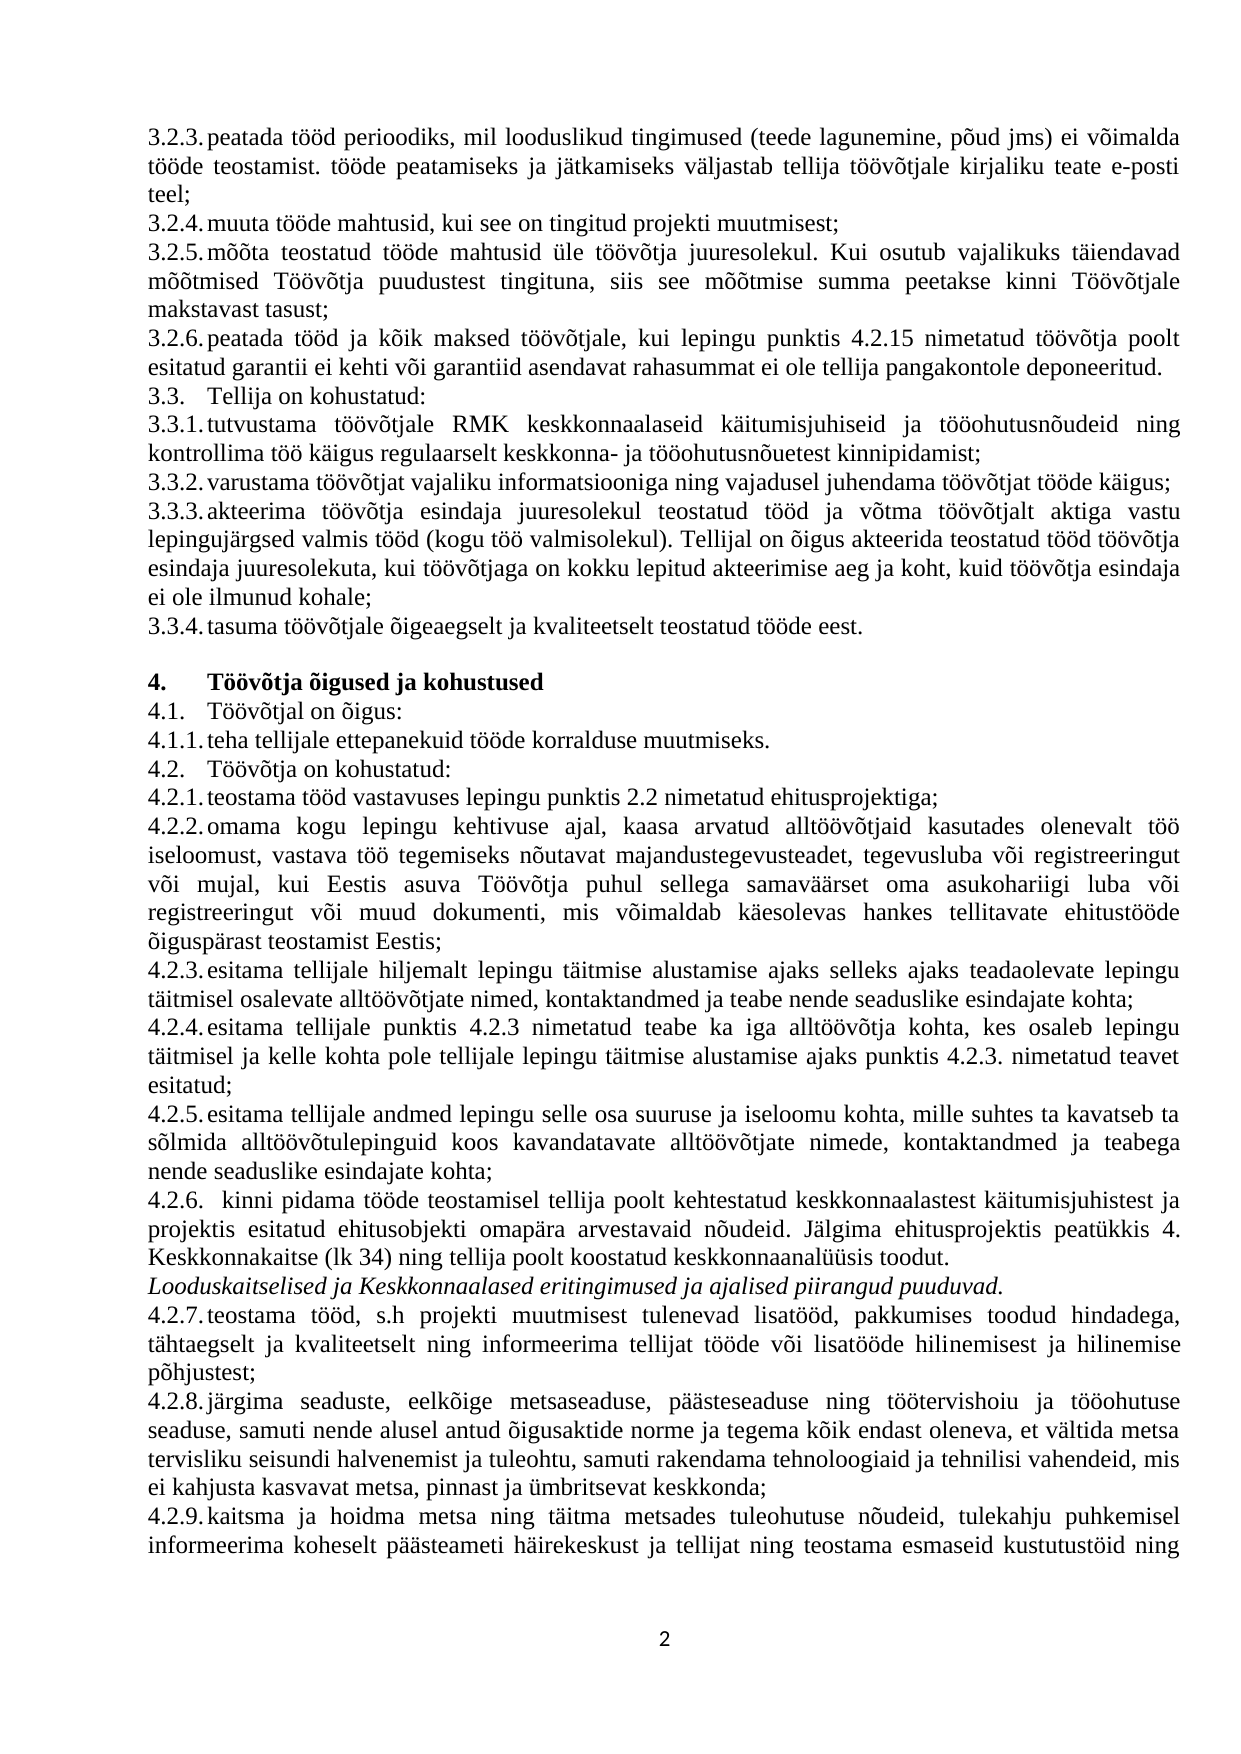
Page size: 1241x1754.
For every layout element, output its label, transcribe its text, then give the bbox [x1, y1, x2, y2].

text Töövõtja on kohustatud: [148, 754, 1181, 782]
text akteerima töövõtja esindaja juuresolekul teostatud tööd ja võtma töövõtjalt aktiga vastu lepingujärgsed valmis tööd (kogu töö valmisolekul). Tellijal on õigus akteerida teostatud tööd töövõtja esindaja juuresolekuta, kui töövõtjaga on kokku lepitud akteerimise aeg ja koht, kuid töövõtja esindaja ei ole ilmunud kohale; [148, 496, 1181, 611]
text teha tellijale ettepanekuid tööde korralduse muutmiseks. [148, 725, 1181, 754]
list Looduskaitselised ja Keskkonnaalased eritingimused ja ajalised piirangud puuduvad. [148, 1271, 1181, 1300]
text Töövõtjal on õigus: [148, 696, 1181, 725]
text esitama tellijale hiljemalt lepingu täitmise alustamise ajaks selleks ajaks teadaolevate lepingu täitmisel osalevate alltöövõtjate nimed, kontaktandmed ja teabe nende seaduslike esindajate kohta; [148, 955, 1181, 1012]
text mõõta teostatud tööde mahtusid üle töövõtja juuresolekul. Kui osutub vajalikuks täiendavad mõõtmised Töövõtja puudustest tingituna, siis see mõõtmise summa peetakse kinni Töövõtjale makstavast tasust; [148, 237, 1181, 323]
text omama kogu lepingu kehtivuse ajal, kaasa arvatud alltöövõtjaid kasutades olenevalt töö iseloomust, vastava töö tegemiseks nõutavat majandustegevusteadet, tegevusluba või registreeringut või mujal, kui Eestis asuva Töövõtja puhul sellega samaväärset oma asukohariigi luba või registreeringut või muud dokumenti, mis võimaldab käesolevas hankes tellitavate ehitustööde õiguspärast teostamist Eestis; [148, 811, 1181, 955]
text peatada tööd ja kõik maksed töövõtjale, kui lepingu punktis 4.2.15 nimetatud töövõtja poolt esitatud garantii ei kehti või garantiid asendavat rahasummat ei ole tellija pangakontole deponeeritud. [148, 323, 1181, 381]
text tutvustama töövõtjale RMK keskkonnaalaseid käitumisjuhiseid ja tööohutusnõudeid ning kontrollima töö käigus regulaarselt keskkonna- ja tööohutusnõuetest kinnipidamist; [148, 409, 1181, 467]
text järgima seaduste, eelkõige metsaseaduse, päästeseaduse ning töötervishoiu ja tööohutuse seaduse, samuti nende alusel antud õigusaktide norme ja tegema kõik endast oleneva, et vältida metsa tervisliku seisundi halvenemist ja tuleohtu, samuti rakendama tehnoloogiaid ja tehnilisi vahendeid, mis ei kahjusta kasvavat metsa, pinnast ja ümbritsevat keskkonda; [148, 1386, 1181, 1501]
text varustama töövõtjat vajaliku informatsiooniga ning vajadusel juhendama töövõtjat tööde käigus; [148, 467, 1181, 496]
text muuta tööde mahtusid, kui see on tingitud projekti muutmisest; [148, 208, 1181, 237]
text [148, 1501, 1181, 1559]
text Tellija on kohustatud: [148, 381, 1181, 409]
text Töövõtja õigused ja kohustused [148, 667, 1181, 696]
text esitama tellijale punktis 4.2.3 nimetatud teabe ka iga alltöövõtja kohta, kes osaleb lepingu täitmisel ja kelle kohta pole tellijale lepingu täitmise alustamise ajaks punktis 4.2.3. nimetatud teavet esitatud; [148, 1012, 1181, 1099]
text peatada tööd perioodiks, mil looduslikud tingimused (teede lagunemine, põud jms) ei võimalda tööde teostamist. tööde peatamiseks ja jätkamiseks väljastab tellija töövõtjale kirjaliku teate e-posti teel; [148, 122, 1181, 208]
text teostama tööd, s.h projekti muutmisest tulenevad lisatööd, pakkumises toodud hindadega, tähtaegselt ja kvaliteetselt ning informeerima tellijat tööde või lisatööde hilinemisest ja hilinemise põhjustest; [148, 1300, 1181, 1386]
text esitama tellijale andmed lepingu selle osa suuruse ja iseloomu kohta, mille suhtes ta kavatseb ta sõlmida alltöövõtulepinguid koos kavandatavate alltöövõtjate nimede, kontaktandmed ja teabega nende seaduslike esindajate kohta; [148, 1099, 1181, 1185]
text kinni pidama tööde teostamisel tellija poolt kehtestatud keskkonnaalastest käitumisjuhistest ja projektis esitatud ehitusobjekti omapära arvestavaid nõudeid. Jälgima ehitusprojektis peatükkis 4. Keskkonnakaitse (lk 34) ning tellija poolt koostatud keskkonnaanalüüsis toodut. [148, 1185, 1181, 1271]
text tasuma töövõtjale õigeaegselt ja kvaliteetselt teostatud tööde eest. [148, 611, 1181, 639]
text teostama tööd vastavuses lepingu punktis 2.2 nimetatud ehitusprojektiga; [148, 782, 1181, 811]
